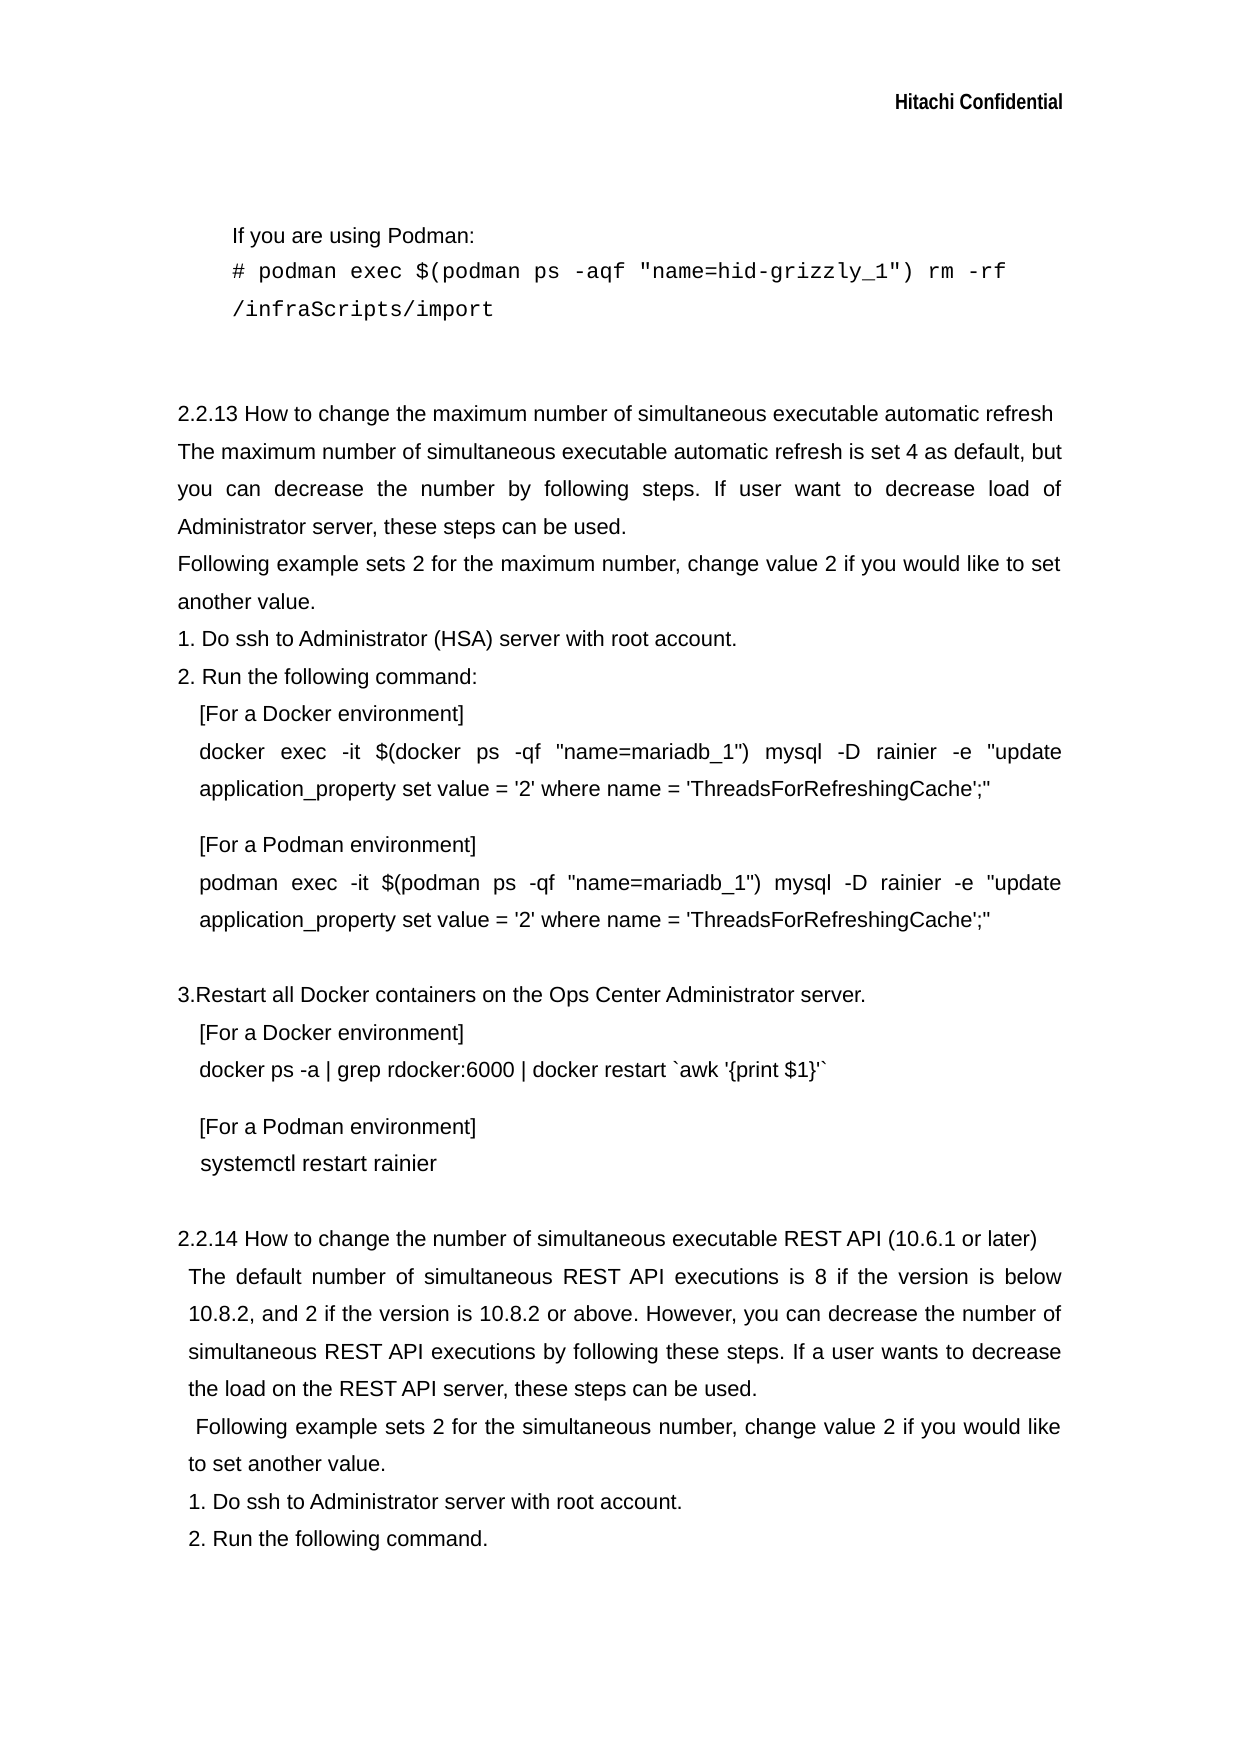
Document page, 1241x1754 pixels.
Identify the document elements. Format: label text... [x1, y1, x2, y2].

text [For a Docker environment] [199, 695, 1063, 732]
text 2. Run the following command: [177, 657, 1063, 695]
text # podman exec $(podman ps -aqf "name=hid-grizzly_1") rm -rf /infraScripts/import [232, 254, 1063, 329]
text [For a Docker environment] [199, 1014, 1063, 1051]
text 3.Restart all Docker containers on the Ops Center Administrator server. [177, 976, 1063, 1014]
subtitle 2.2.13 How to change the maximum number of simultaneous executable automatic refresh [177, 395, 1063, 432]
text If you are using Podman: [232, 217, 1063, 254]
text Following example sets 2 for the simultaneous number, change value 2 if you would like to set another value. [188, 1407, 1063, 1482]
text 2. Run the following command. [177, 1520, 1063, 1557]
text Following example sets 2 for the maximum number, change value 2 if you would like to set another value. [177, 545, 1063, 620]
text docker exec -it $(docker ps -qf "name=mariadb_1") mysql -D rainier -e "update application_property set value = '2' where name = 'ThreadsForRefreshingCache';" [199, 732, 1063, 807]
text [For a Podman environment] [199, 1107, 1063, 1145]
text [For a Podman environment] [199, 826, 1063, 864]
text The default number of simultaneous REST API executions is 8 if the version is below 10.8.2, and 2 if the version is 10.8.2 or above. However, you can decrease the number of simultaneous REST API executions by following these steps. If a user wants to decrease the load on the REST API server, these steps can be used. [188, 1257, 1063, 1407]
text 1. Do ssh to Administrator server with root account. [177, 1482, 1063, 1520]
text podman exec -it $(podman ps -qf "name=mariadb_1") mysql -D rainier -e "update application_property set value = '2' where name = 'ThreadsForRefreshingCache';" [199, 864, 1063, 939]
text 1. Do ssh to Administrator (HSA) server with root account. [177, 620, 1063, 657]
text systemctl restart rainier [177, 1145, 1063, 1182]
subtitle 2.2.14 How to change the number of simultaneous executable REST API (10.6.1 or later) [177, 1220, 1063, 1257]
text docker ps -a | grep rdocker:6000 | docker restart `awk '{print $1}'` [177, 1051, 1063, 1089]
text The maximum number of simultaneous executable automatic refresh is set 4 as default, but you can decrease the number by following steps. If user want to decrease load of Administrator server, these steps can be used. [177, 432, 1063, 545]
